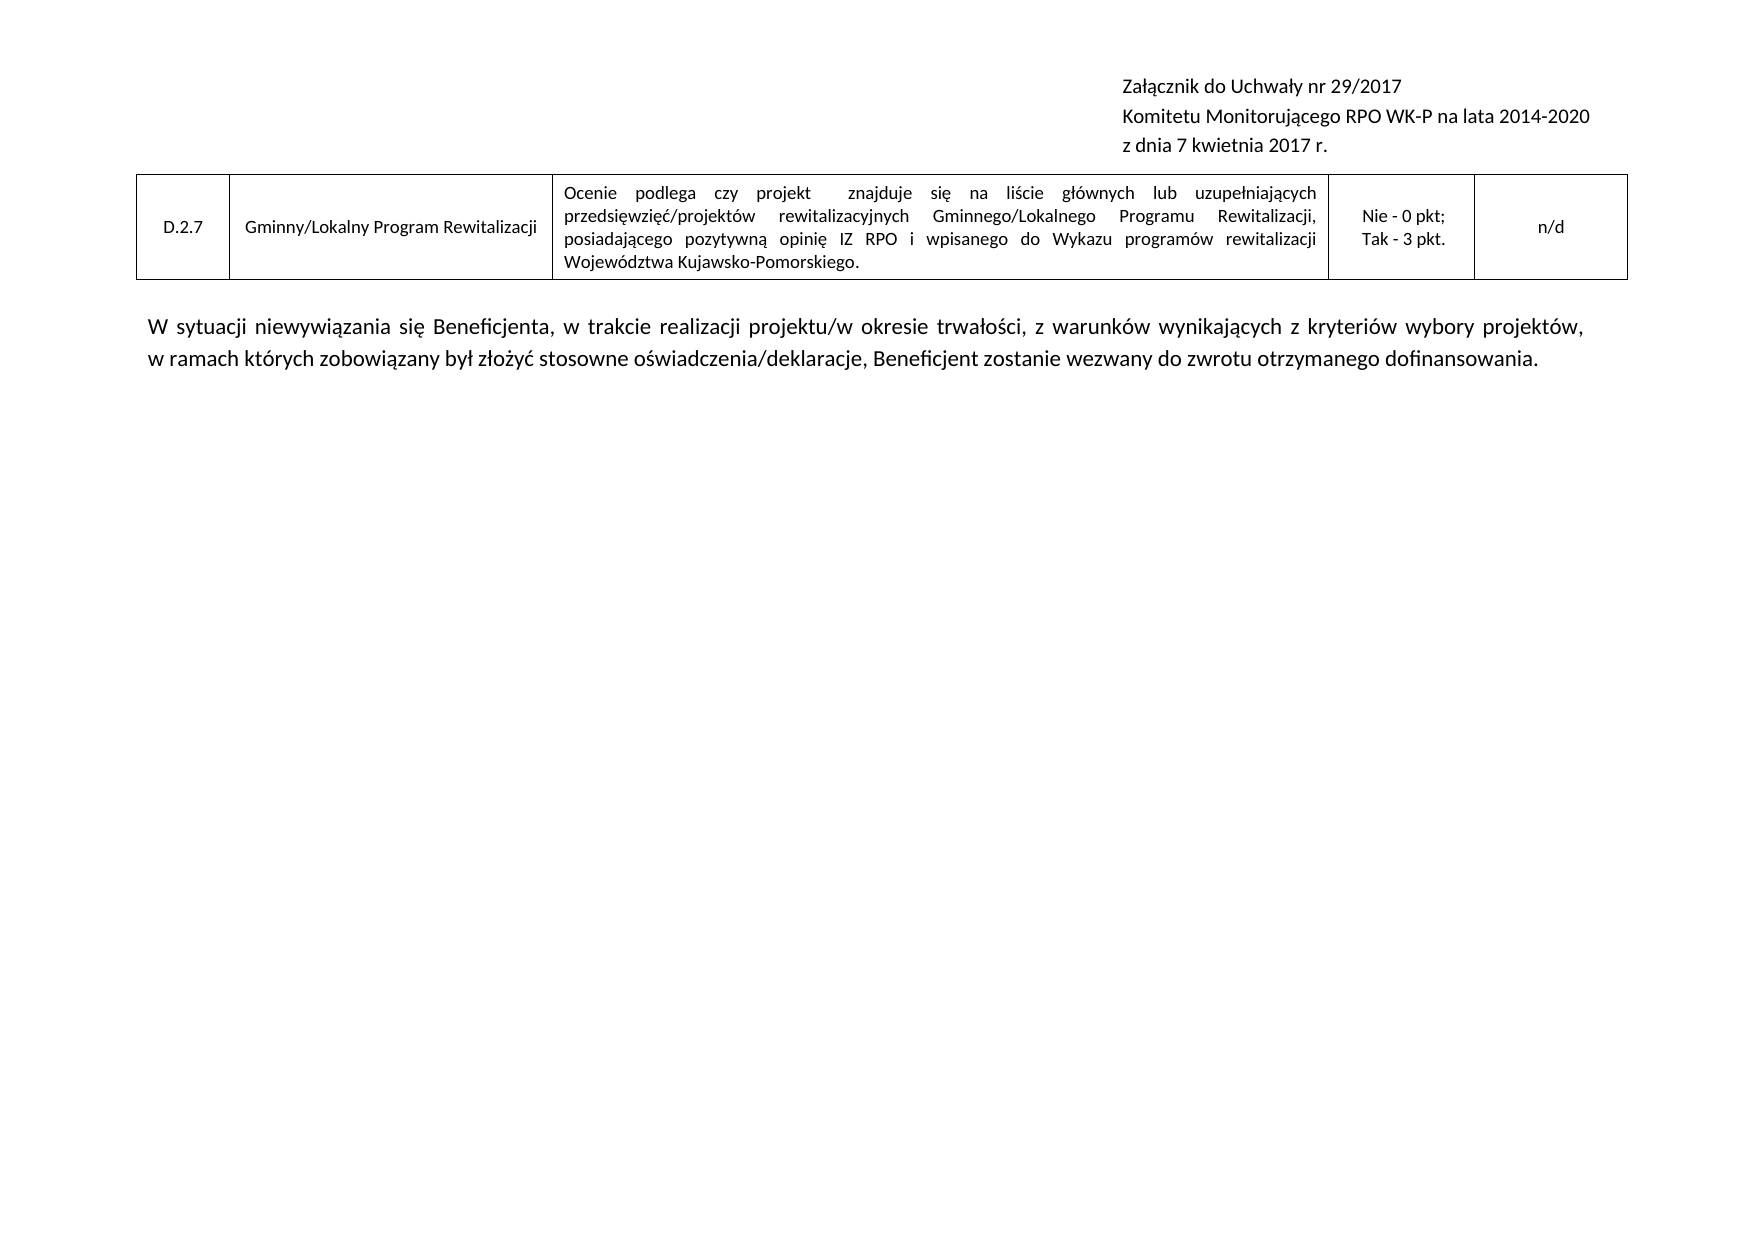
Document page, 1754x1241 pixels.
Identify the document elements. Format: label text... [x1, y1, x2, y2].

table_cell Ocenie podlega czy projekt znajduje się na liście głównych lub uzupełniających przedsięwzięć/projektów rewitalizacyjnych Gminnego/Lokalnego Programu Rewitalizacji, posiadającego pozytywną opinię IZ RPO i wpisanego do Wykazu programów rewitalizacji Województwa Kujawsko-Pomorskiego. [553, 175, 1328, 279]
table_cell D.2.7 [137, 175, 229, 279]
table_cell n/d [1475, 175, 1627, 279]
text W sytuacji niewywiązania się Beneficjenta, w trakcie realizacji projektu/w okresie trwałości, z warunków wynikających z kryteriów wybory projektów, w ramach których zobowiązany był złożyć stosowne oświadczenia/deklaracje, Beneficjent zostanie wezwany do zwrotu otrzymanego dofinansowania. [148, 280, 1595, 372]
table_cell Nie - 0 pkt; Tak - 3 pkt. [1329, 175, 1474, 279]
table_cell Gminny/Lokalny Program Rewitalizacji [230, 175, 552, 279]
